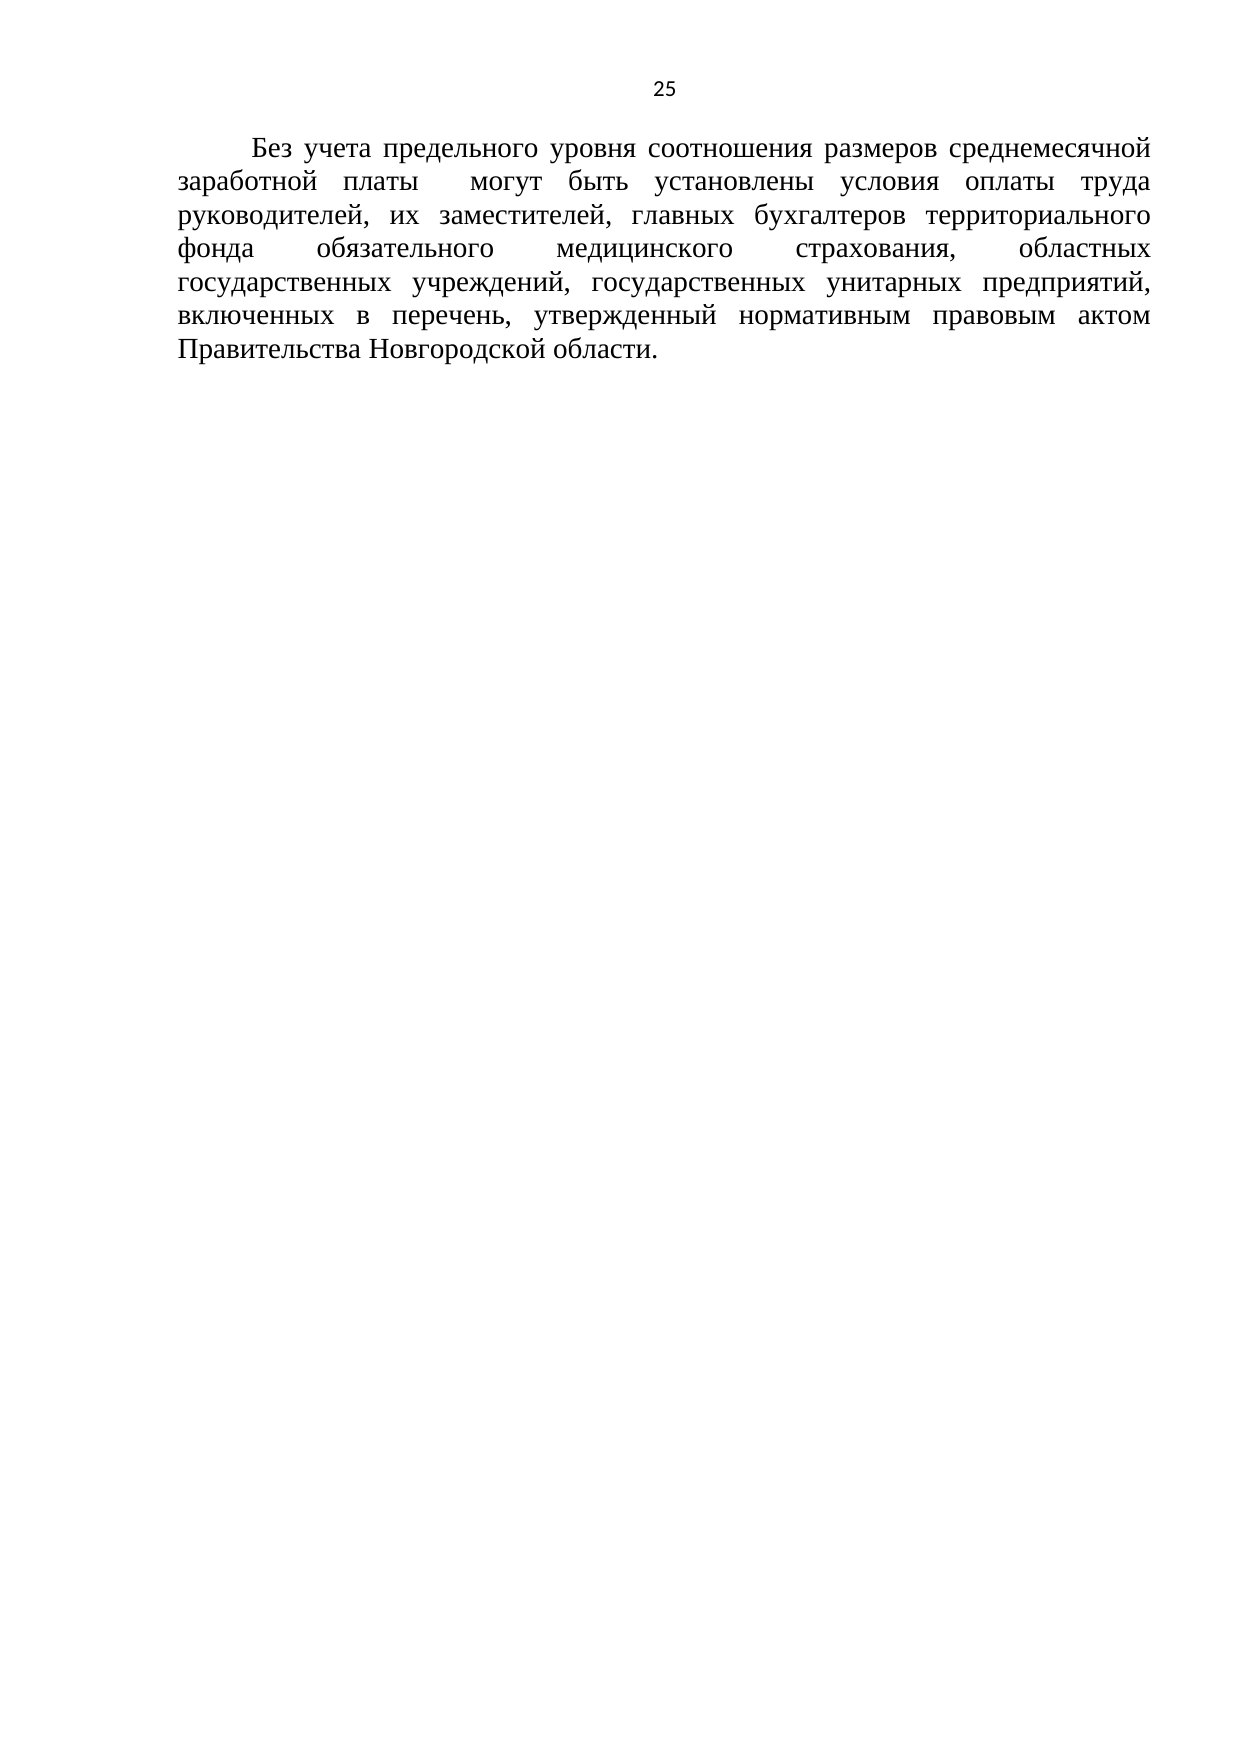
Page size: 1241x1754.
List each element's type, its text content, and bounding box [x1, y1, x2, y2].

text Без учета предельного уровня соотношения размеров среднемесячной заработной платы могут быть установлены условия оплаты труда руководителей, их заместителей, главных бухгалтеров территориального фонда обязательного медицинского страхования, областных государственных учреждений, государственных унитарных предприятий, включенных в перечень, утвержденный нормативным правовым актом Правительства Новгородской области. [177, 130, 1152, 364]
